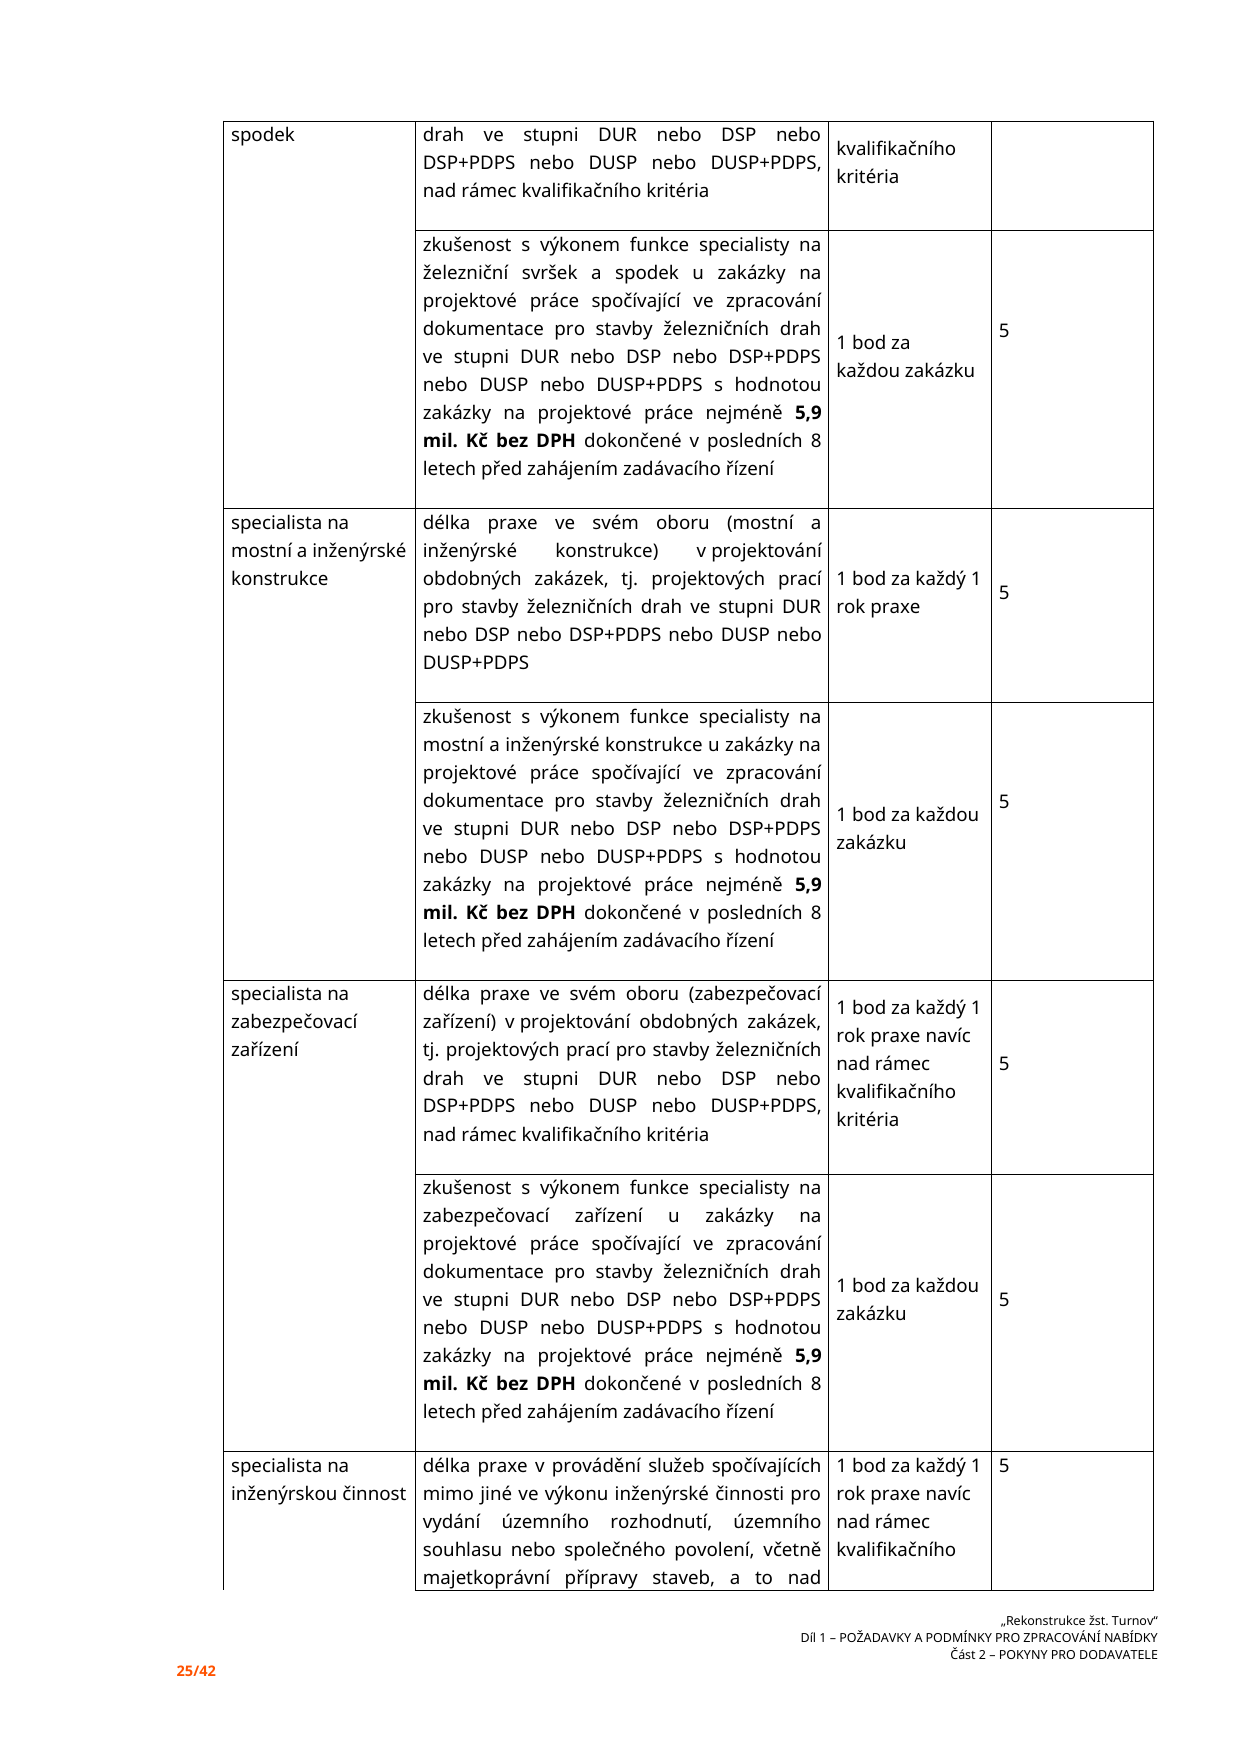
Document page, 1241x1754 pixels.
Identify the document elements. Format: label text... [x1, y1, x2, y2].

table_cell specialista na mostní a inženýrské konstrukce [224, 509, 415, 980]
table_cell délka praxe ve svém oboru (mostní a inženýrské konstrukce) v projektování obdobných zakázek, tj. projektových prací pro stavby železničních drah ve stupni DUR nebo DSP nebo DSP+PDPS nebo DUSP nebo DUSP+PDPS [416, 509, 828, 702]
table_cell 5 [992, 1175, 1153, 1451]
table_cell zkušenost s výkonem funkce specialisty na zabezpečovací zařízení u zakázky na projektové práce spočívající ve zpracování dokumentace pro stavby železničních drah ve stupni DUR nebo DSP nebo DSP+PDPS nebo DUSP nebo DUSP+PDPS s hodnotou zakázky na projektové práce nejméně 5,9 mil. Kč bez DPH dokončené v posledních 8 letech před zahájením zadávacího řízení [416, 1175, 828, 1451]
table_cell 1 bod za každý 1 rok praxe [829, 509, 991, 702]
table_cell 1 bod za každou zakázku [829, 703, 991, 980]
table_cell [416, 122, 828, 230]
table_cell zkušenost s výkonem funkce specialisty na železniční svršek a spodek u zakázky na projektové práce spočívající ve zpracování dokumentace pro stavby železničních drah ve stupni DUR nebo DSP nebo DSP+PDPS nebo DUSP nebo DUSP+PDPS s hodnotou zakázky na projektové práce nejméně 5,9 mil. Kč bez DPH dokončené v posledních 8 letech před zahájením zadávacího řízení [416, 231, 828, 508]
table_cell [224, 122, 415, 508]
table_cell 5 [992, 122, 1153, 230]
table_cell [829, 122, 991, 230]
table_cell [416, 1452, 828, 1590]
table_cell 1 bod za každou zakázku [829, 1175, 991, 1451]
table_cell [829, 1452, 991, 1590]
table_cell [224, 1452, 415, 1590]
table_cell 1 bod za každý 1 rok praxe navíc nad rámec kvalifikačního kritéria [829, 981, 991, 1173]
table_cell zkušenost s výkonem funkce specialisty na mostní a inženýrské konstrukce u zakázky na projektové práce spočívající ve zpracování dokumentace pro stavby železničních drah ve stupni DUR nebo DSP nebo DSP+PDPS nebo DUSP nebo DUSP+PDPS s hodnotou zakázky na projektové práce nejméně 5,9 mil. Kč bez DPH dokončené v posledních 8 letech před zahájením zadávacího řízení [416, 703, 828, 980]
table_cell 1 bod za každou zakázku [829, 231, 991, 508]
table_cell 5 [992, 509, 1153, 702]
table_cell délka praxe ve svém oboru (zabezpečovací zařízení) v projektování obdobných zakázek, tj. projektových prací pro stavby železničních drah ve stupni DUR nebo DSP nebo DSP+PDPS nebo DUSP nebo DUSP+PDPS, nad rámec kvalifikačního kritéria [416, 981, 828, 1173]
table_cell 5 [992, 231, 1153, 508]
table_cell specialista na zabezpečovací zařízení [224, 981, 415, 1451]
table_cell 5 [992, 981, 1153, 1173]
table_cell 5 [992, 703, 1153, 980]
table_cell 5 [992, 1452, 1153, 1590]
